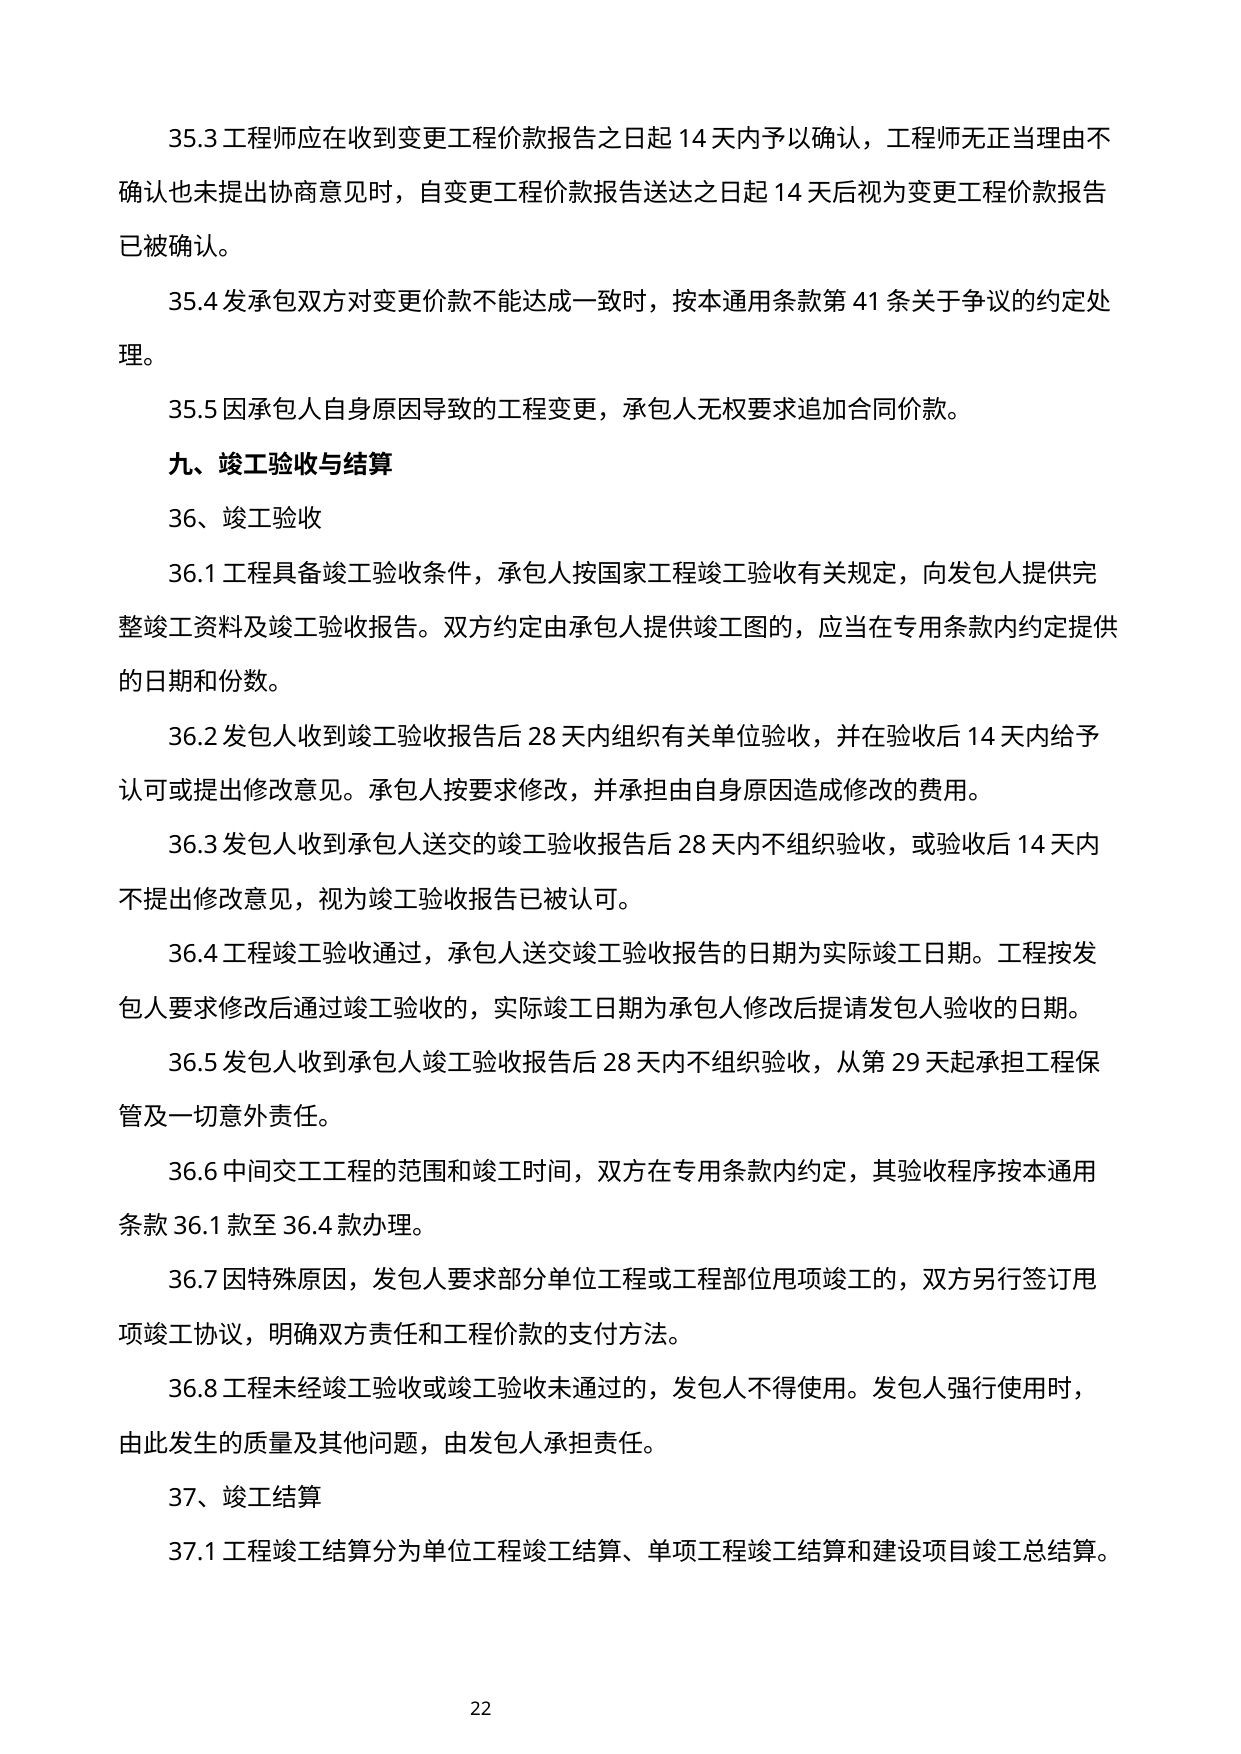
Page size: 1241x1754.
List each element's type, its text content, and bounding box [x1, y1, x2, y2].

text 36.3发包人收到承包人送交的竣工验收报告后28天内不组织验收，或验收后14天内不提出修改意见，视为竣工验收报告已被认可。 [118, 825, 1122, 916]
text 37、竣工结算 [118, 1477, 1122, 1514]
text 35.4发承包双方对变更价款不能达成一致时，按本通用条款第41条关于争议的约定处理。 [118, 281, 1122, 372]
text 35.5因承包人自身原因导致的工程变更，承包人无权要求追加合同价款。 [118, 390, 1122, 426]
text 九、竣工验收与结算 [118, 444, 1122, 481]
text 36.1工程具备竣工验收条件，承包人按国家工程竣工验收有关规定，向发包人提供完整竣工资料及竣工验收报告。双方约定由承包人提供竣工图的，应当在专用条款内约定提供的日期和份数。 [118, 553, 1122, 698]
text 36.8工程未经竣工验收或竣工验收未通过的，发包人不得使用。发包人强行使用时，由此发生的质量及其他问题，由发包人承担责任。 [118, 1369, 1122, 1459]
text 36.2发包人收到竣工验收报告后28天内组织有关单位验收，并在验收后14天内给予认可或提出修改意见。承包人按要求修改，并承担由自身原因造成修改的费用。 [118, 716, 1122, 807]
text 36.7因特殊原因，发包人要求部分单位工程或工程部位甩项竣工的，双方另行签订甩项竣工协议，明确双方责任和工程价款的支付方法。 [118, 1260, 1122, 1351]
text 35.3工程师应在收到变更工程价款报告之日起14天内予以确认，工程师无正当理由不确认也未提出协商意见时，自变更工程价款报告送达之日起14天后视为变更工程价款报告已被确认。 [118, 118, 1122, 263]
text 36、竣工验收 [118, 499, 1122, 535]
text 36.6中间交工工程的范围和竣工时间，双方在专用条款内约定，其验收程序按本通用条款36.1款至36.4款办理。 [118, 1151, 1122, 1242]
text 36.5发包人收到承包人竣工验收报告后28天内不组织验收，从第29天起承担工程保管及一切意外责任。 [118, 1042, 1122, 1133]
text 36.4工程竣工验收通过，承包人送交竣工验收报告的日期为实际竣工日期。工程按发包人要求修改后通过竣工验收的，实际竣工日期为承包人修改后提请发包人验收的日期。 [118, 934, 1122, 1024]
text 37.1工程竣工结算分为单位工程竣工结算、单项工程竣工结算和建设项目竣工总结算。 [118, 1532, 1122, 1568]
